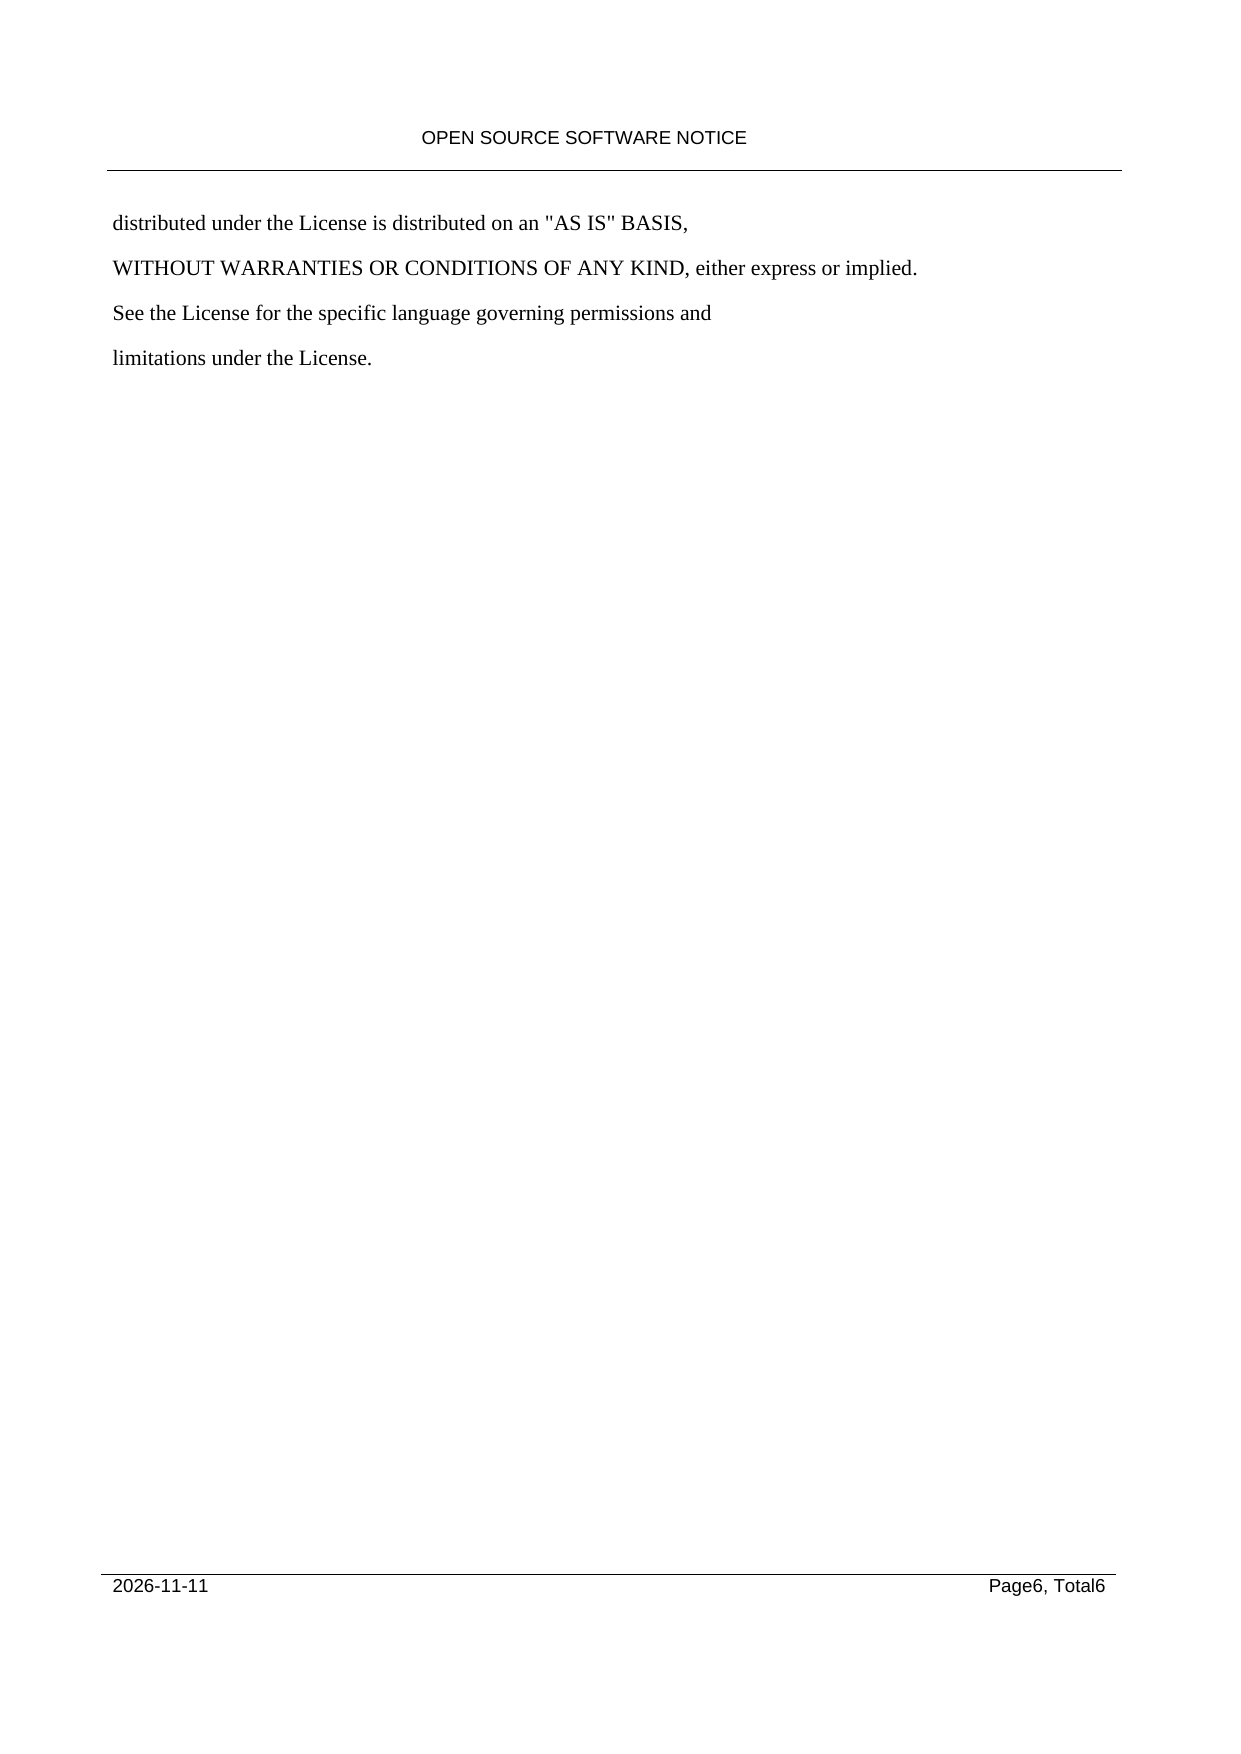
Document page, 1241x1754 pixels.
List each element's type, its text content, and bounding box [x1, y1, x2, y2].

text See the License for the specific language governing permissions and [112, 297, 1128, 329]
text limitations under the License. [112, 342, 1128, 374]
text distributed under the License is distributed on an "AS IS" BASIS, [112, 206, 1128, 239]
text WITHOUT WARRANTIES OR CONDITIONS OF ANY KIND, either express or implied. [112, 251, 1128, 284]
